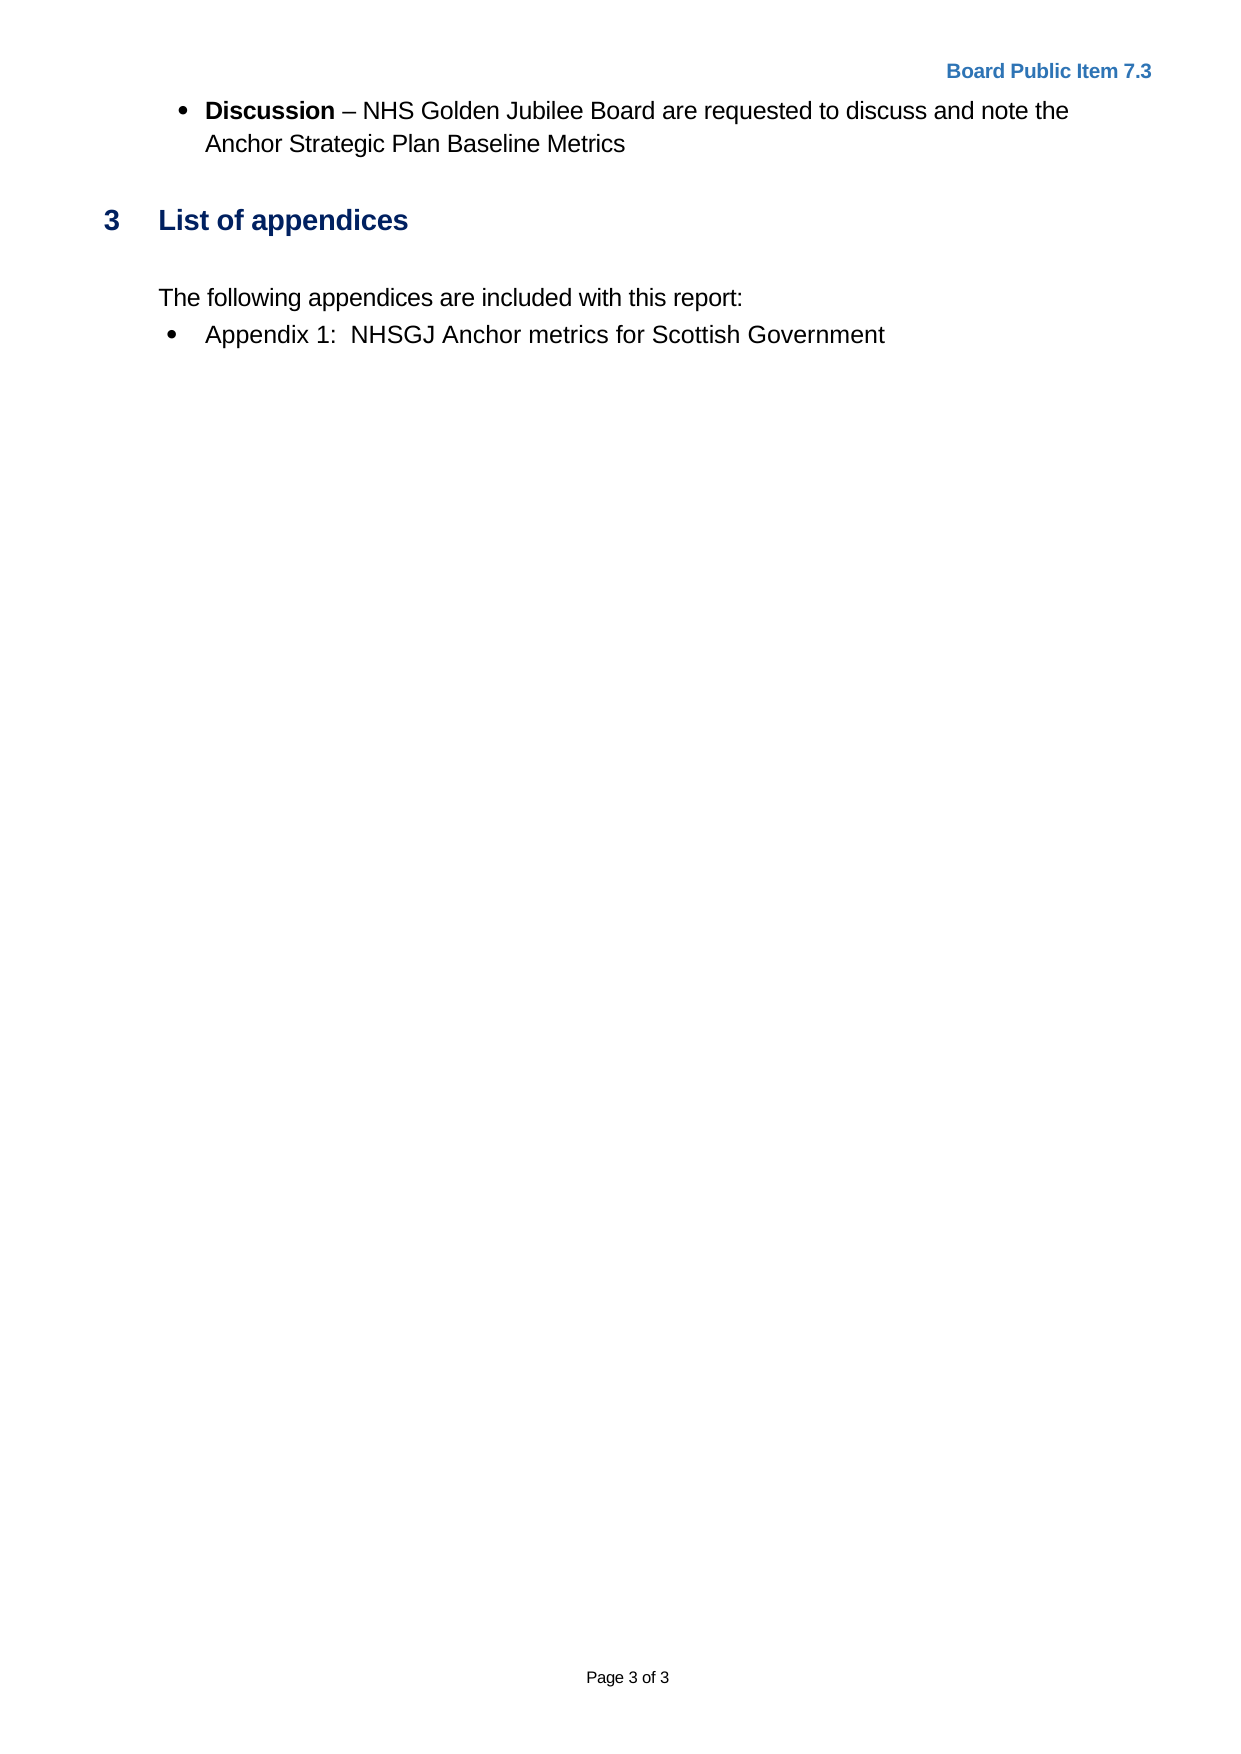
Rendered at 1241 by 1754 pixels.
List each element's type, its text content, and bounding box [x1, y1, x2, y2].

subtitle List of appendices [103, 203, 1152, 237]
list Discussion – NHS Golden Jubilee Board are requested to discuss and note the Anchor Strategic Plan Baseline Metrics [178, 96, 1152, 158]
list Appendix 1: NHSGJ Anchor metrics for Scottish Government [167, 320, 1152, 349]
text The following appendices are included with this report: [103, 283, 1152, 312]
